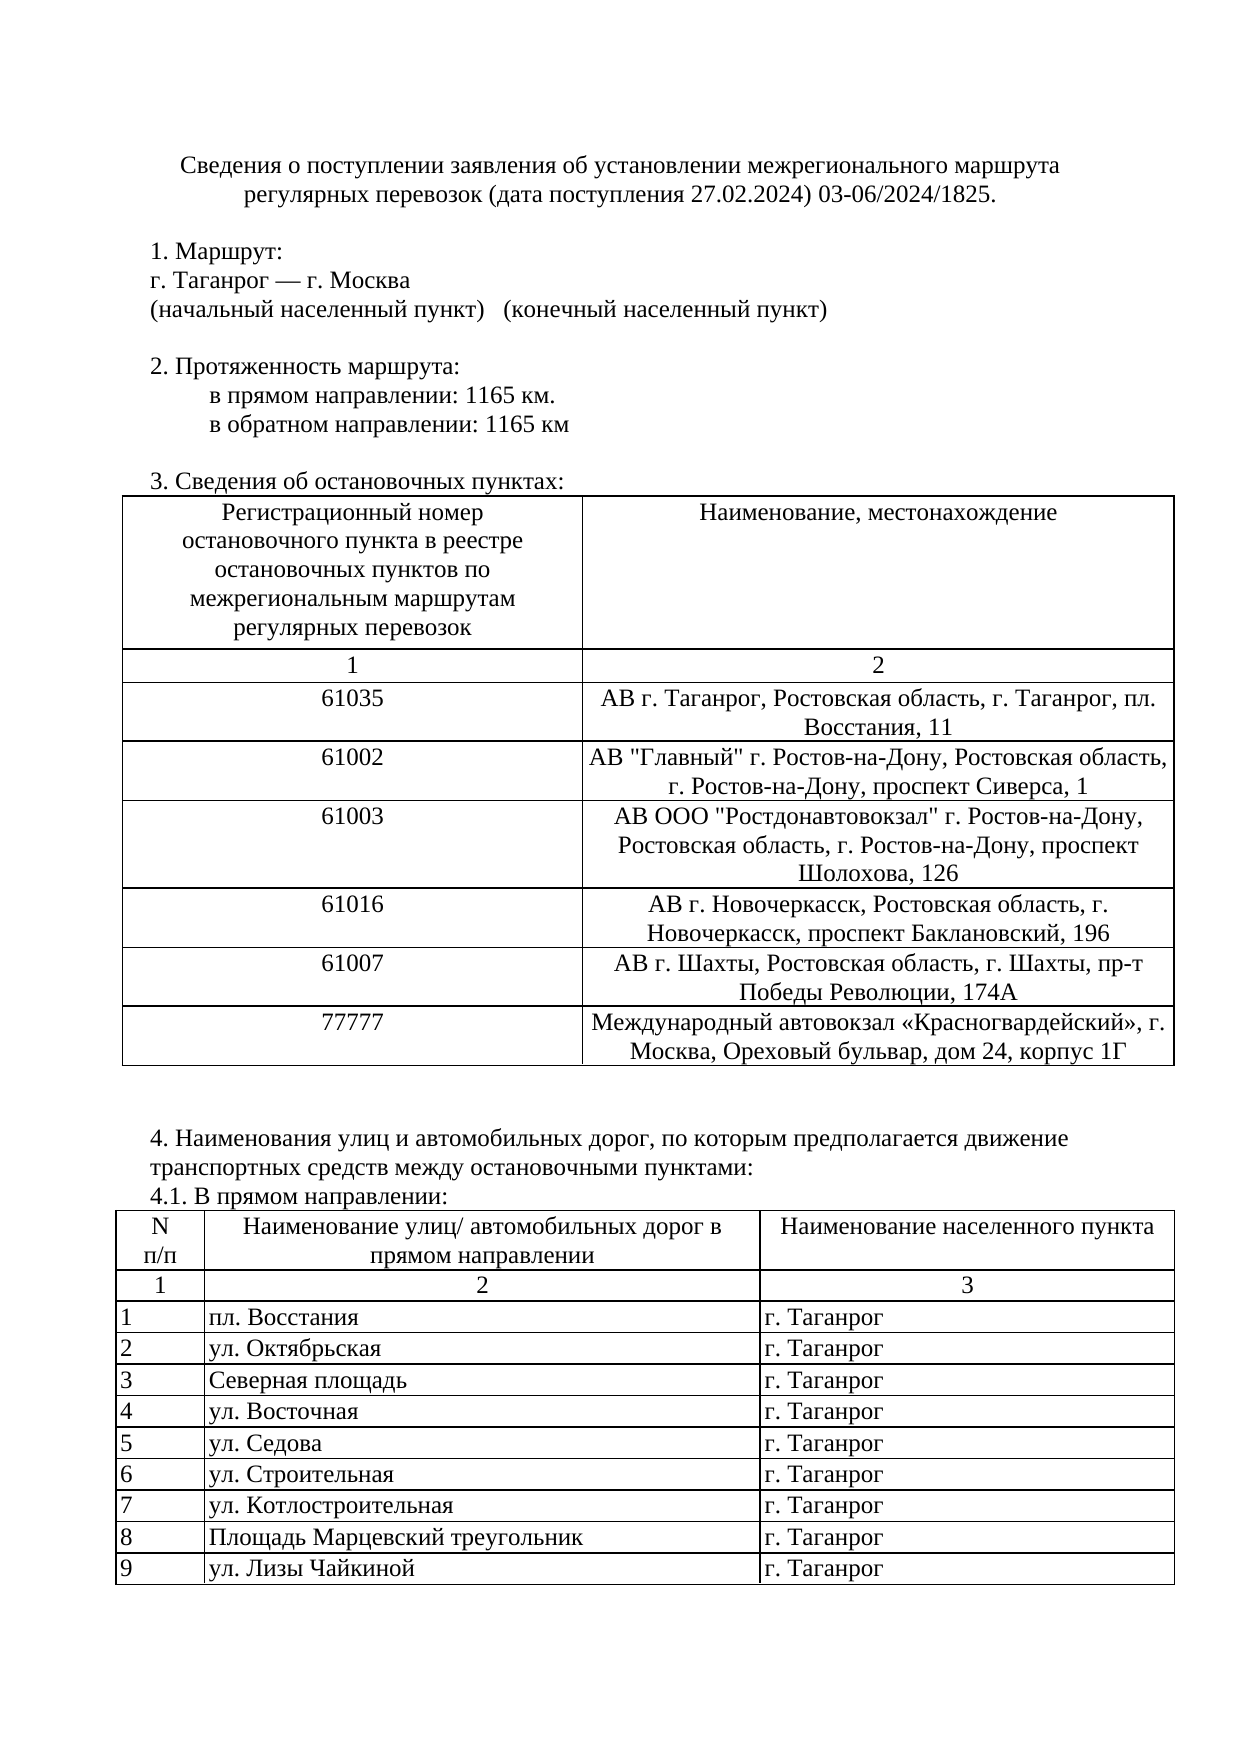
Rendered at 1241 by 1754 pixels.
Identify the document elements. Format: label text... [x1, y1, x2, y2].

table_header Регистрационный номер остановочного пункта в реестре остановочных пунктов по межрегиональным маршрутам регулярных перевозок [123, 497, 582, 648]
text 4. Наименования улиц и автомобильных дорог, по которым предполагается движение транспортных средств между остановочными пунктами: [150, 1123, 1090, 1181]
text 4.1. В прямом направлении: [150, 1181, 1090, 1210]
table_header N п/п [117, 1211, 204, 1269]
table_cell ул. Октябрьская [205, 1333, 759, 1363]
table_cell 2 [205, 1271, 759, 1300]
table_cell 5 [117, 1428, 204, 1458]
table_cell 3 [117, 1365, 204, 1395]
text в обратном направлении: 1165 км [150, 409, 1090, 437]
table_header Наименование населенного пункта [761, 1211, 1174, 1269]
table_cell г. Таганрог [761, 1459, 1174, 1489]
text Сведения о поступлении заявления об установлении межрегионального маршрута регулярных перевозок (дата поступления 27.02.2024) 03-06/2024/1825. [150, 150, 1090, 207]
table_cell ул. Строительная [205, 1459, 759, 1489]
table_cell 8 [117, 1522, 204, 1552]
text 1. Маршрут: [150, 236, 1090, 265]
table_cell АВ "Главный" г. Ростов-на-Дону, Ростовская область, г. Ростов-на-Дону, проспект Сиверса, 1 [583, 742, 1173, 799]
table_cell 77777 [123, 1007, 582, 1064]
text 3. Сведения об остановочных пунктах: [150, 466, 1090, 495]
text 2. Протяженность маршрута: [150, 351, 1090, 380]
table_cell 4 [117, 1396, 204, 1426]
table_cell 1 [117, 1271, 204, 1300]
table_cell АВ г. Таганрог, Ростовская область, г. Таганрог, пл. Восстания, 11 [583, 683, 1173, 740]
table_cell 9 [117, 1554, 204, 1583]
table_cell ул. Котлостроительная [205, 1491, 759, 1521]
table_cell АВ г. Шахты, Ростовская область, г. Шахты, пр-т Победы Революции, 174А [583, 948, 1173, 1005]
table_cell 7 [117, 1491, 204, 1521]
table_cell г. Таганрог [761, 1522, 1174, 1552]
table_cell г. Таганрог [761, 1491, 1174, 1521]
table_cell 61003 [123, 801, 582, 887]
table_cell 6 [117, 1459, 204, 1489]
table_header Наименование улиц/ автомобильных дорог в прямом направлении [205, 1211, 759, 1269]
table_cell ул. Восточная [205, 1396, 759, 1426]
table_cell 61007 [123, 948, 582, 1005]
table_cell г. Таганрог [761, 1333, 1174, 1363]
text в прямом направлении: 1165 км. [150, 380, 1090, 409]
table_cell ул. Лизы Чайкиной [205, 1554, 759, 1583]
table_cell 1 [117, 1302, 204, 1332]
table_cell г. Таганрог [761, 1554, 1174, 1583]
table_cell пл. Восстания [205, 1302, 759, 1332]
table_cell г. Таганрог [761, 1396, 1174, 1426]
text (начальный населенный пункт) (конечный населенный пункт) [150, 294, 1090, 322]
table_cell АВ г. Новочеркасск, Ростовская область, г. Новочеркасск, проспект Баклановский, 196 [583, 889, 1173, 946]
table_cell 3 [761, 1271, 1174, 1300]
table_cell Северная площадь [205, 1365, 759, 1395]
table_header Наименование, местонахождение [583, 497, 1173, 648]
table_cell АВ ООО "Ростдонавтовокзал" г. Ростов-на-Дону, Ростовская область, г. Ростов-на-Дону, проспект Шолохова, 126 [583, 801, 1173, 887]
table_cell 2 [583, 650, 1173, 681]
table_cell 61002 [123, 742, 582, 799]
table_cell Международный автовокзал «Красногвардейский», г. Москва, Ореховый бульвар, дом 24, корпус 1Г [583, 1007, 1173, 1064]
table_cell г. Таганрог [761, 1428, 1174, 1458]
table_cell ул. Седова [205, 1428, 759, 1458]
table_cell Площадь Марцевский треугольник [205, 1522, 759, 1552]
table_cell г. Таганрог [761, 1365, 1174, 1395]
table_cell 61016 [123, 889, 582, 946]
table_cell 61035 [123, 683, 582, 740]
text г. Таганрог — г. Москва [150, 265, 1090, 294]
table_cell 2 [117, 1333, 204, 1363]
table_cell 1 [123, 650, 582, 681]
table_cell г. Таганрог [761, 1302, 1174, 1332]
